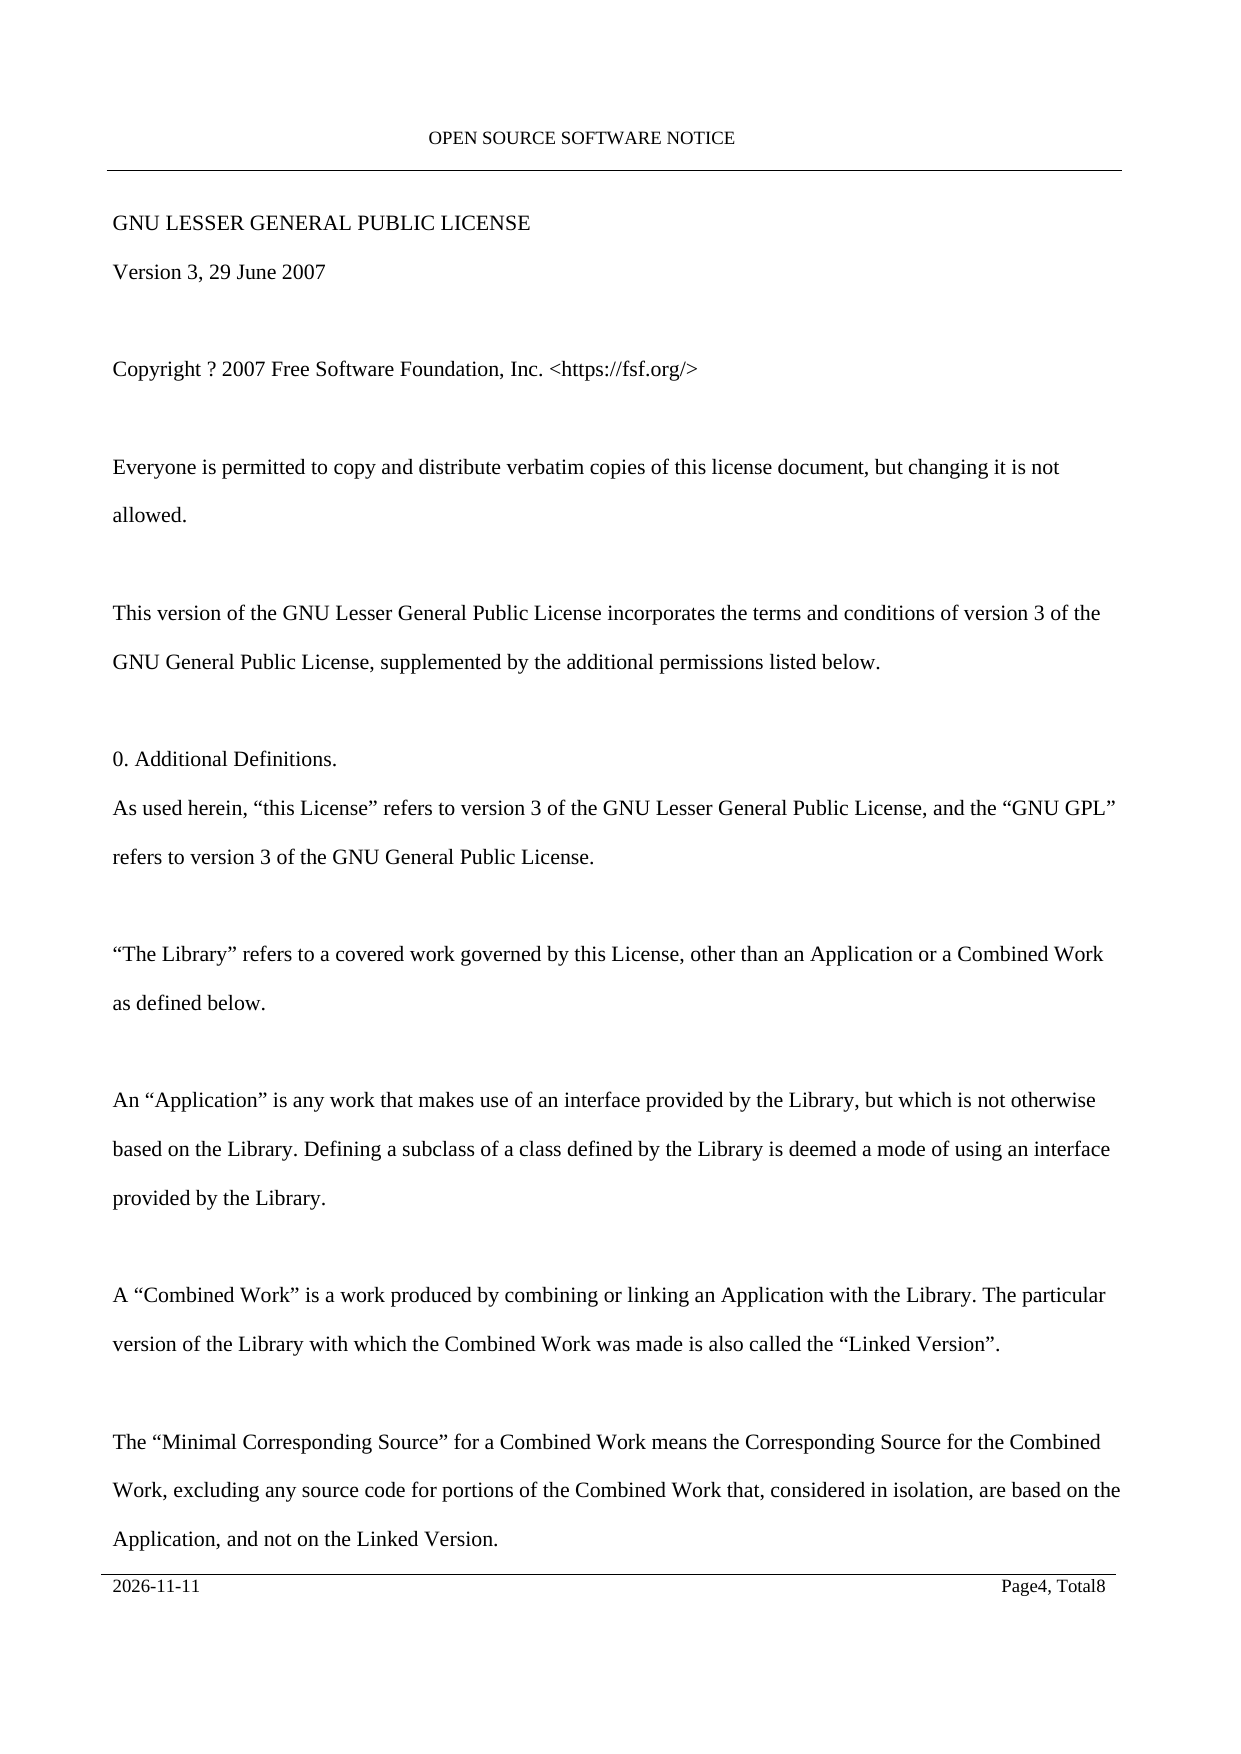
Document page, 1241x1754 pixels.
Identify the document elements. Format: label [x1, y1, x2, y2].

text [112, 206, 1128, 1555]
